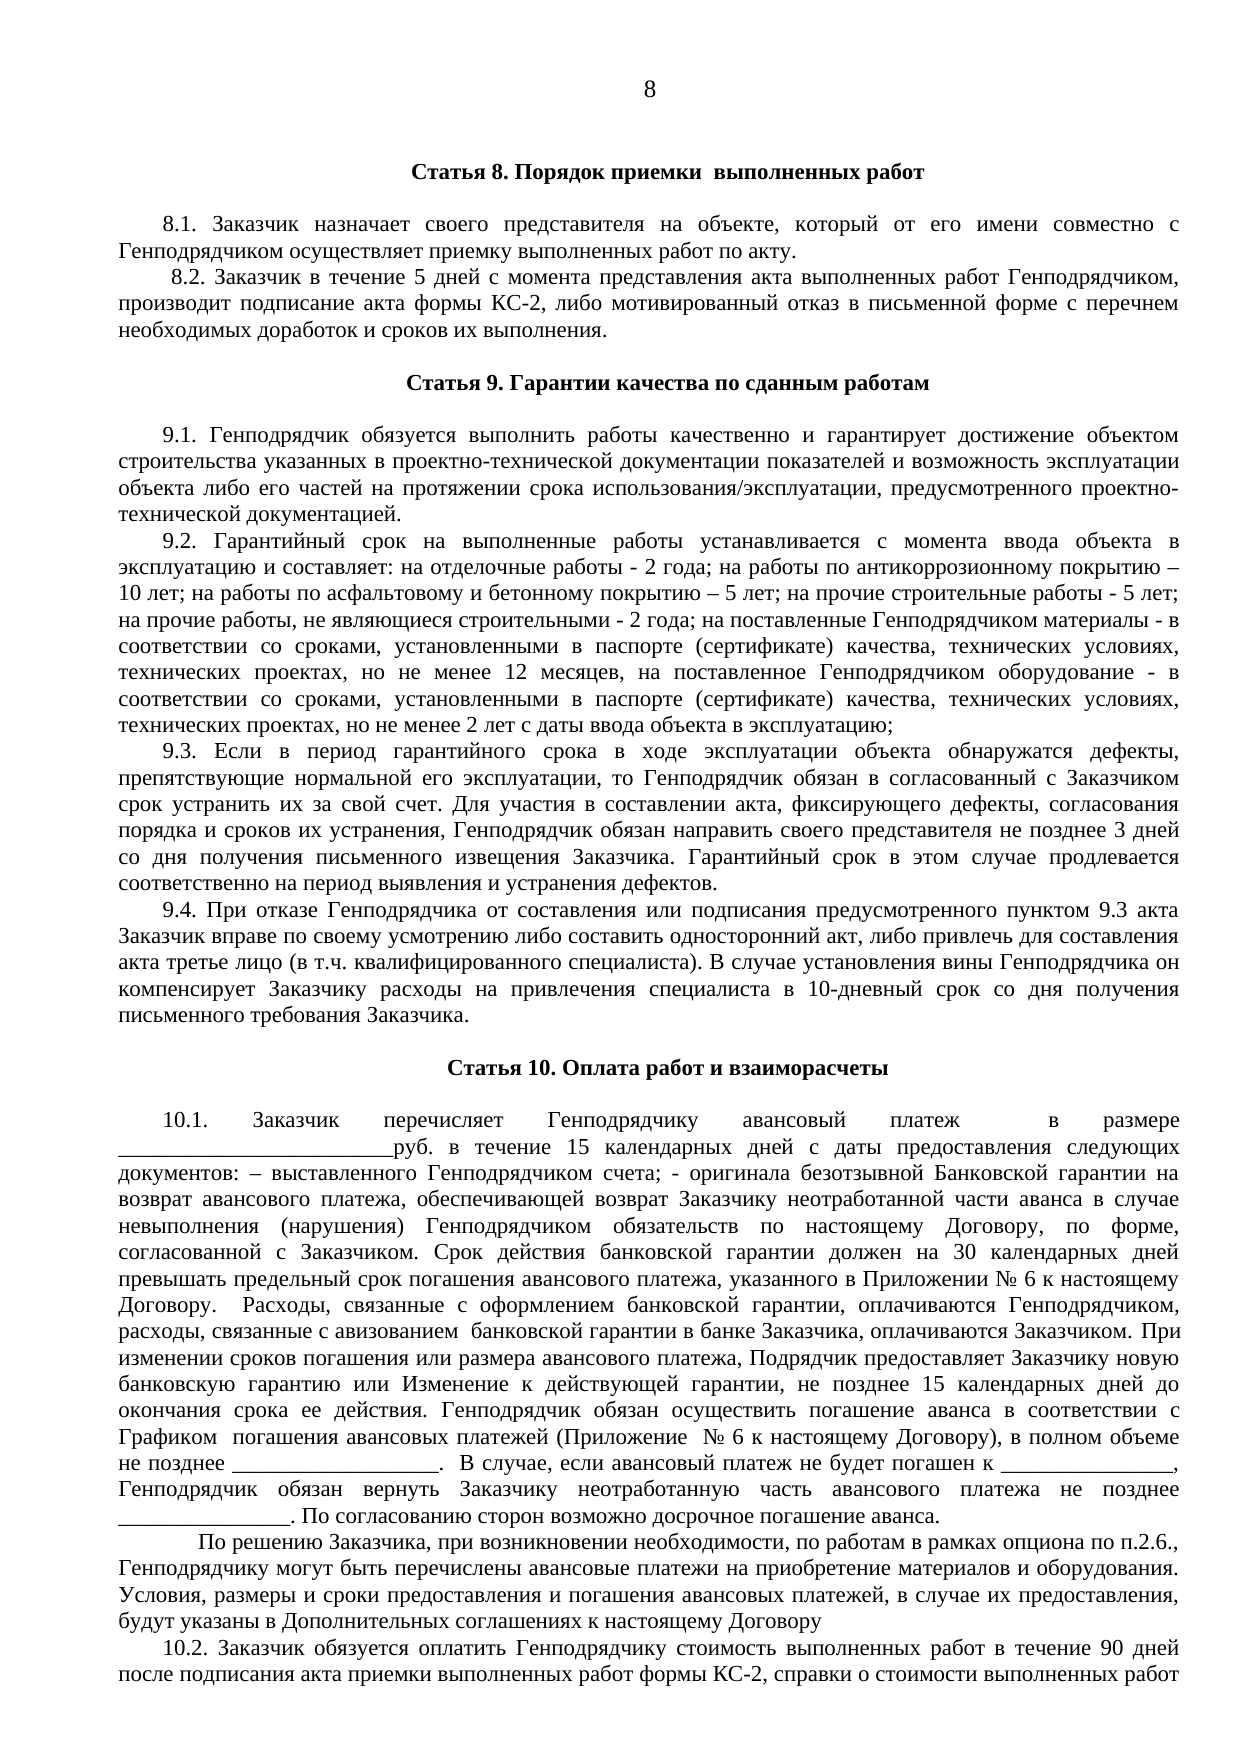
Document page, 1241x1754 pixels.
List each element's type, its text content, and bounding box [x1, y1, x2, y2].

text 9.4. При отказе Генподрядчика от составления или подписания предусмотренного пунктом 9.3 акта Заказчик вправе по своему усмотрению либо составить односторонний акт, либо привлечь для составления акта третье лицо (в т.ч. квалифицированного специалиста). В случае установления вины Генподрядчика он компенсирует Заказчику расходы на привлечения специалиста в 10-дневный срок со дня получения письменного требования Заказчика. [118, 896, 1181, 1027]
text 9.1. Генподрядчик обязуется выполнить работы качественно и гарантирует достижение объектом строительства указанных в проектно-технической документации показателей и возможность эксплуатации объекта либо его частей на протяжении срока использования/эксплуатации, предусмотренного проектно-технической документацией. [118, 421, 1181, 527]
text Статья 10. Оплата работ и взаиморасчеты [118, 1054, 1181, 1080]
text 10.1. [118, 1106, 1181, 1633]
text 8.2. Заказчик в течение 5 дней с момента представления акта выполненных работ Генподрядчиком, производит подписание акта формы КС-2, либо мотивированный отказ в письменной форме с перечнем необходимых доработок и сроков их выполнения. [118, 263, 1181, 342]
text 9.3. Если в период гарантийного срока в ходе эксплуатации объекта обнаружатся дефекты, препятствующие нормальной его эксплуатации, то Генподрядчик обязан в согласованный с Заказчиком срок устранить их за свой счет. Для участия в составлении акта, фиксирующего дефекты, согласования порядка и сроков их устранения, Генподрядчик обязан направить своего представителя не позднее 3 дней со дня получения письменного извещения Заказчика. Гарантийный срок в этом случае продлевается соответственно на период выявления и устранения дефектов. [118, 737, 1181, 896]
text Статья 8. Порядок приемки выполненных работ [118, 158, 1181, 184]
text Статья 9. Гарантии качества по сданным работам [118, 368, 1181, 395]
text 9.2. Гарантийный срок на выполненные работы устанавливается с момента ввода объекта в эксплуатацию и составляет: на отделочные работы - 2 года; на работы по антикоррозионному покрытию – 10 лет; на работы по асфальтовому и бетонному покрытию – 5 лет; на прочие строительные работы - 5 лет; на прочие работы, не являющиеся строительными - 2 года; на поставленные Генподрядчиком материалы - в соответствии со сроками, установленными в паспорте (сертификате) качества, технических условиях, технических проектах, но не менее 12 месяцев, на поставленное Генподрядчиком оборудование - в соответствии со сроками, установленными в паспорте (сертификате) качества, технических условиях, технических проектах, но не менее 2 лет с даты ввода объекта в эксплуатацию; [118, 527, 1181, 737]
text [118, 1633, 1181, 1686]
text 8.1. Заказчик назначает своего представителя на объекте, который от его имени совместно с Генподрядчиком осуществляет приемку выполненных работ по акту. [118, 210, 1181, 263]
